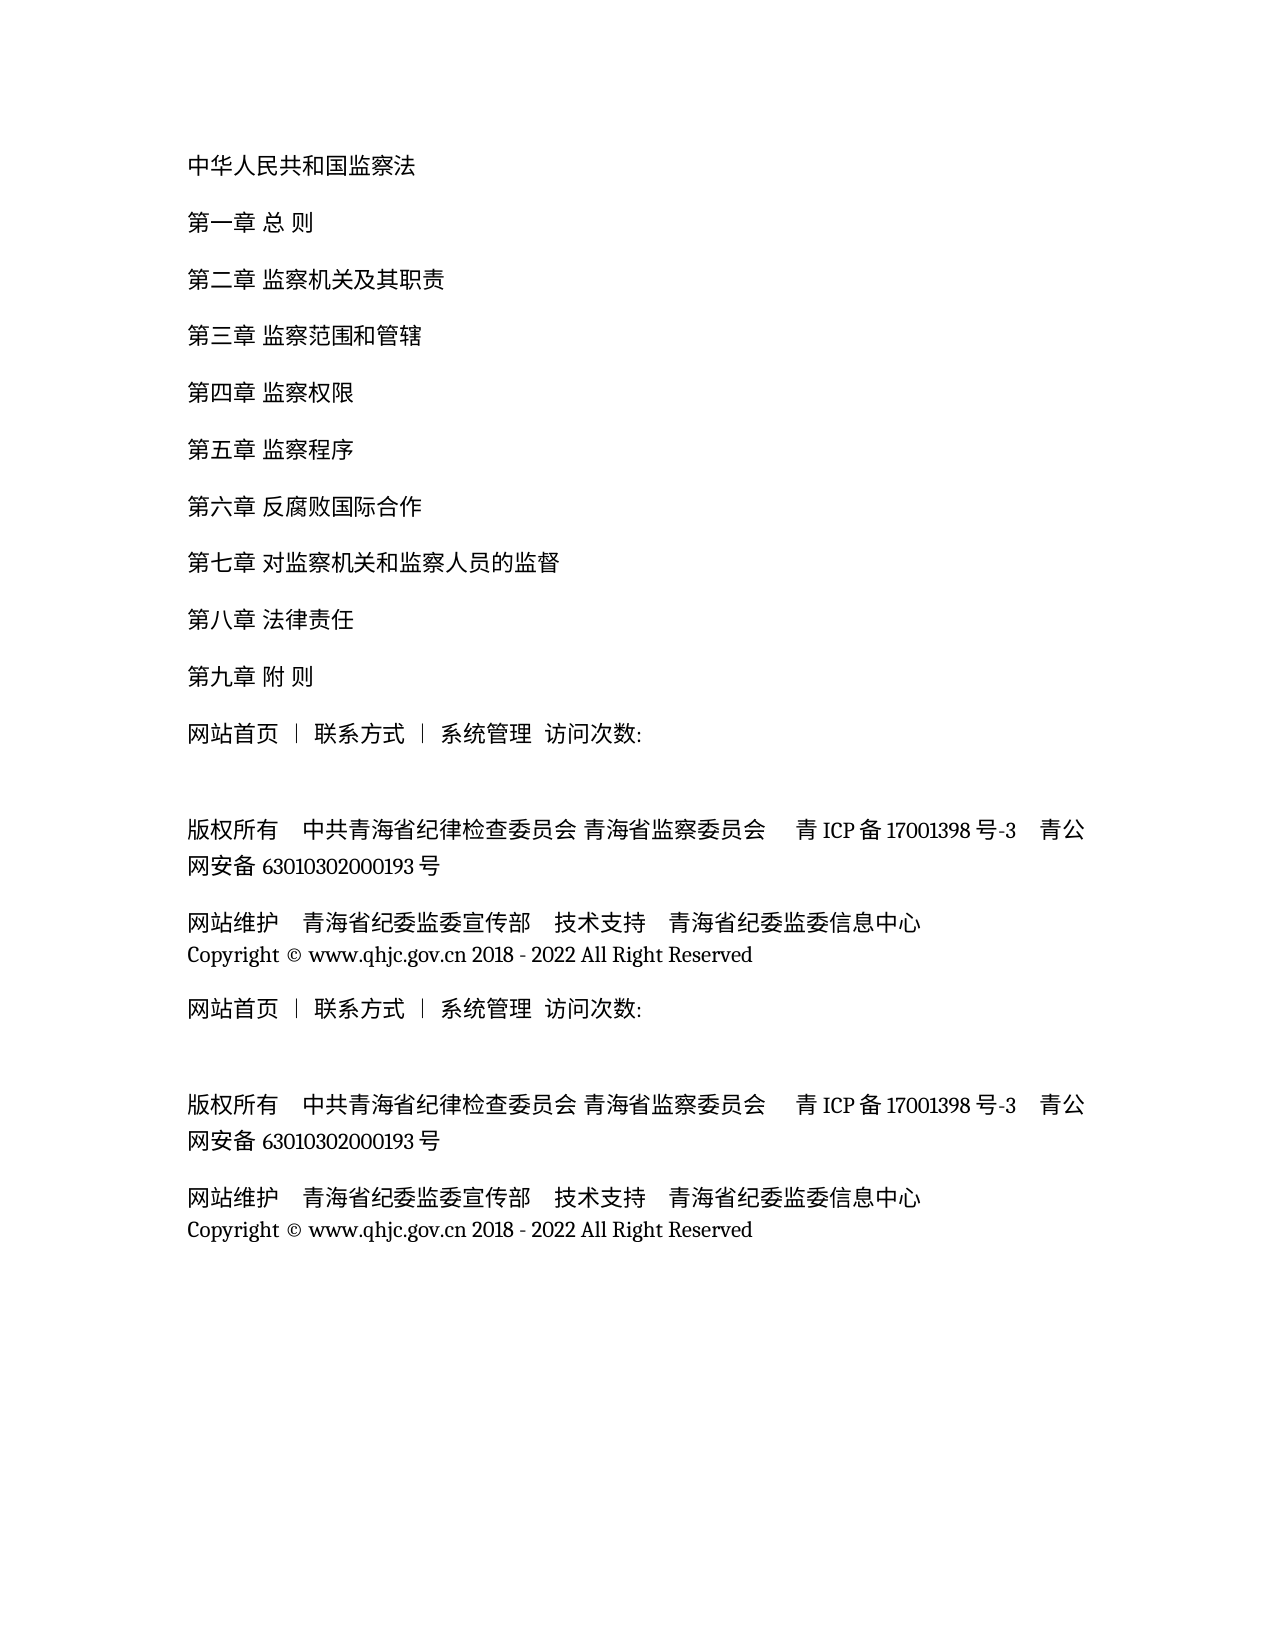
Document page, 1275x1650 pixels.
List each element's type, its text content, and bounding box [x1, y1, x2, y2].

text 第八章 法律责任 [187, 604, 1087, 635]
text 第一章 总 则 [187, 207, 1087, 238]
text 网站首页 ︱ 联系方式 ︱ 系统管理 访问次数: 版权所有 中共青海省纪律检查委员会 青海省监察委员会 青ICP备17001398号-3 青公网安备 63010302000193号 [187, 718, 1087, 881]
text 第二章 监察机关及其职责 [187, 263, 1087, 295]
text 第四章 监察权限 [187, 377, 1087, 408]
text 网站首页 ︱ 联系方式 ︱ 系统管理 访问次数: 版权所有 中共青海省纪律检查委员会 青海省监察委员会 青ICP备17001398号-3 青公网安备 63010302000193号 [187, 993, 1087, 1156]
text 第七章 对监察机关和监察人员的监督 [187, 547, 1087, 579]
text 网站维护 青海省纪委监委宣传部 技术支持 青海省纪委监委信息中心 Copyright © www.qhjc.gov.cn 2018 - 2022 All Right Reserved [187, 907, 1087, 968]
text 第五章 监察程序 [187, 434, 1087, 465]
text 第九章 附 则 [187, 661, 1087, 692]
text 网站维护 青海省纪委监委宣传部 技术支持 青海省纪委监委信息中心 Copyright © www.qhjc.gov.cn 2018 - 2022 All Right Reserved [187, 1182, 1087, 1243]
text 中华人民共和国监察法 [187, 150, 1087, 181]
text 第三章 监察范围和管辖 [187, 320, 1087, 352]
text 第六章 反腐败国际合作 [187, 491, 1087, 522]
